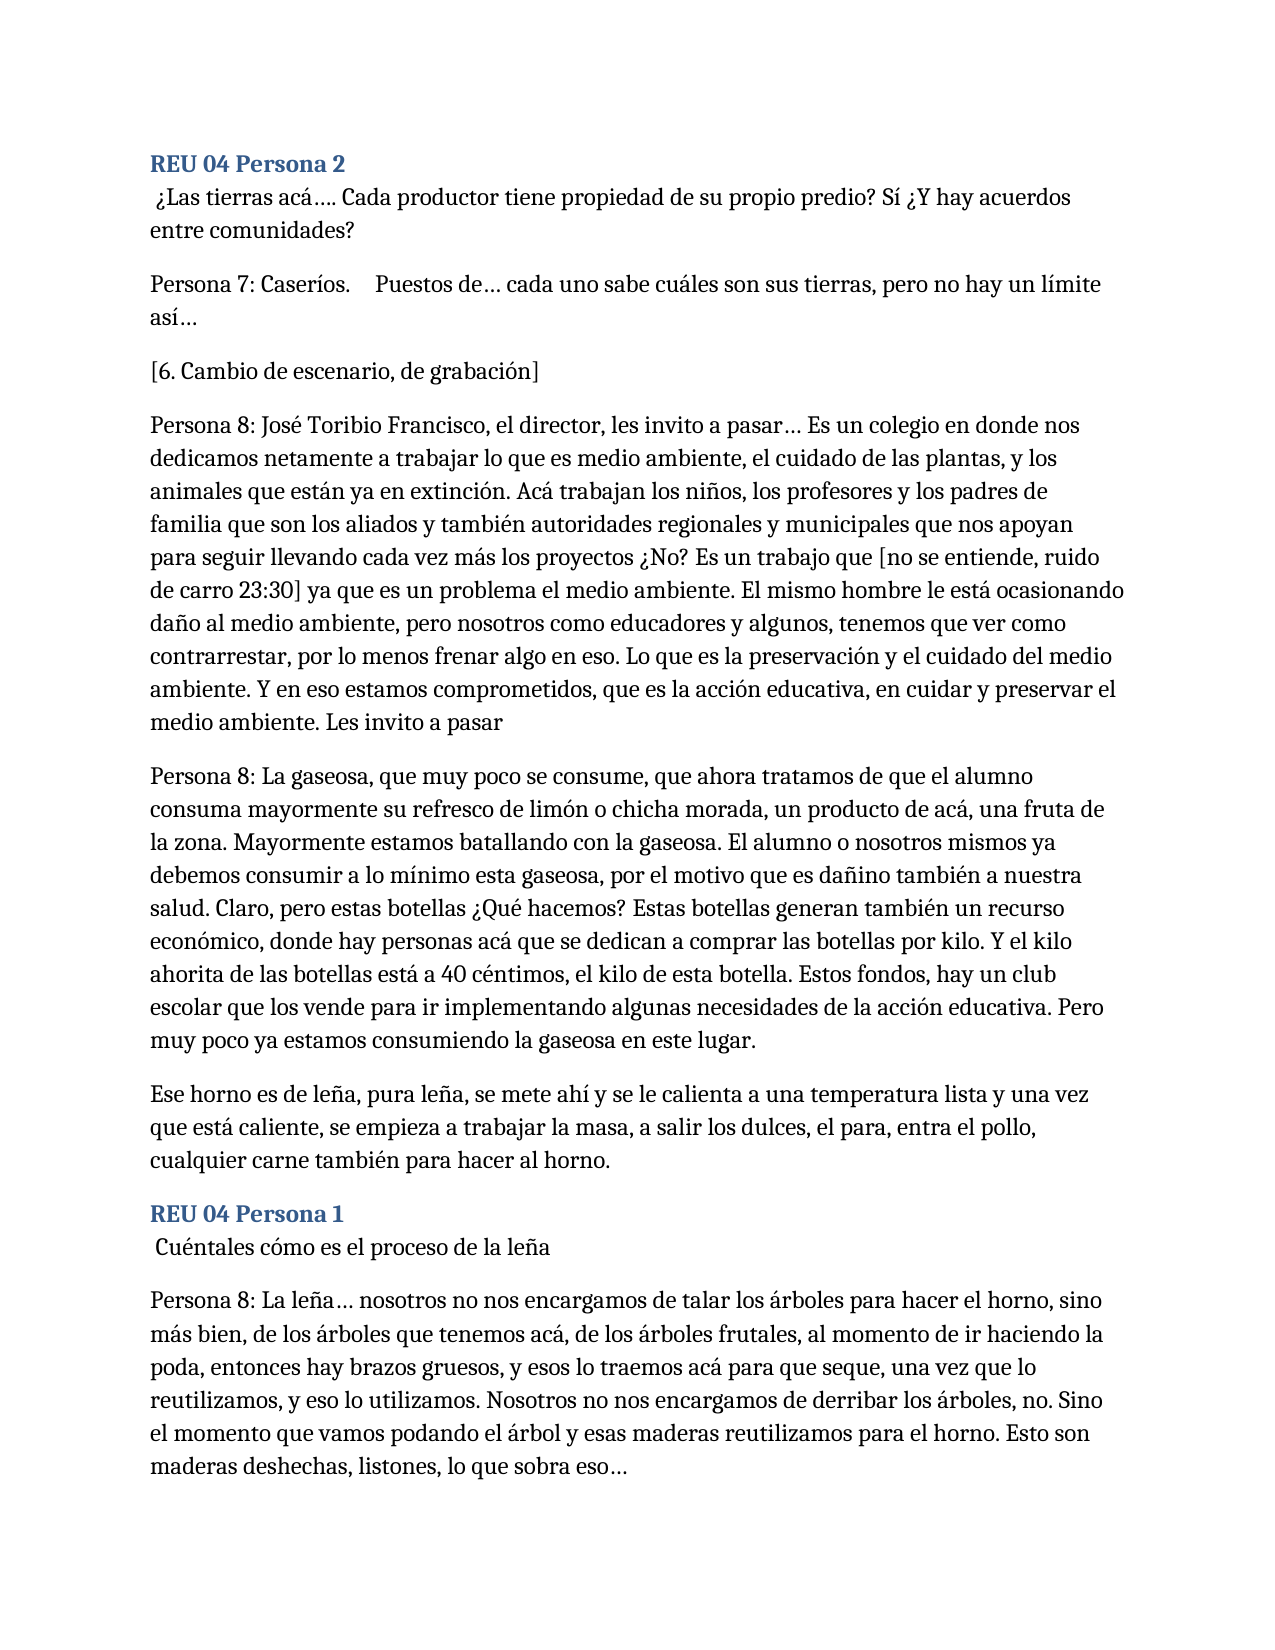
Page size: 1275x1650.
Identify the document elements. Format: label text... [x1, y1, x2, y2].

text [6. Cambio de escenario, de grabación] [150, 357, 1125, 386]
text Ese horno es de leña, pura leña, se mete ahí y se le calienta a una temperatura lista y una vez que está caliente, se empieza a trabajar la masa, a salir los dulces, el para, entra el pollo, cualquier carne también para hacer al horno. [150, 1080, 1125, 1174]
text REU 04 Persona 2 ¿Las tierras acá…. Cada productor tiene propiedad de su propio predio? Sí ¿Y hay acuerdos entre comunidades? [150, 150, 1125, 245]
text Persona 8: José Toribio Francisco, el director, les invito a pasar… Es un colegio en donde nos dedicamos netamente a trabajar lo que es medio ambiente, el cuidado de las plantas, y los animales que están ya en extinción. Acá trabajan los niños, los profesores y los padres de familia que son los aliados y también autoridades regionales y municipales que nos apoyan para seguir llevando cada vez más los proyectos ¿No? Es un trabajo que [no se entiende, ruido de carro 23:30] ya que es un problema el medio ambiente. El mismo hombre le está ocasionando daño al medio ambiente, pero nosotros como educadores y algunos, tenemos que ver como contrarrestar, por lo menos frenar algo en eso. Lo que es la preservación y el cuidado del medio ambiente. Y en eso estamos comprometidos, que es la acción educativa, en cuidar y preservar el medio ambiente. Les invito a pasar [150, 411, 1125, 737]
text REU 04 Persona 1 Cuéntales cómo es el proceso de la leña [150, 1199, 1125, 1261]
text Persona 7: Caseríos. Puestos de… cada uno sabe cuáles son sus tierras, pero no hay un límite así… [150, 270, 1125, 332]
text Persona 8: La leña… nosotros no nos encargamos de talar los árboles para hacer el horno, sino más bien, de los árboles que tenemos acá, de los árboles frutales, al momento de ir haciendo la poda, entonces hay brazos gruesos, y esos lo traemos acá para que seque, una vez que lo reutilizamos, y eso lo utilizamos. Nosotros no nos encargamos de derribar los árboles, no. Sino el momento que vamos podando el árbol y esas maderas reutilizamos para el horno. Esto son maderas deshechas, listones, lo que sobra eso… [150, 1286, 1125, 1480]
text Persona 8: La gaseosa, que muy poco se consume, que ahora tratamos de que el alumno consuma mayormente su refresco de limón o chicha morada, un producto de acá, una fruta de la zona. Mayormente estamos batallando con la gaseosa. El alumno o nosotros mismos ya debemos consumir a lo mínimo esta gaseosa, por el motivo que es dañino también a nuestra salud. Claro, pero estas botellas ¿Qué hacemos? Estas botellas generan también un recurso económico, donde hay personas acá que se dedican a comprar las botellas por kilo. Y el kilo ahorita de las botellas está a 40 céntimos, el kilo de esta botella. Estos fondos, hay un club escolar que los vende para ir implementando algunas necesidades de la acción educativa. Pero muy poco ya estamos consumiendo la gaseosa en este lugar. [150, 762, 1125, 1054]
